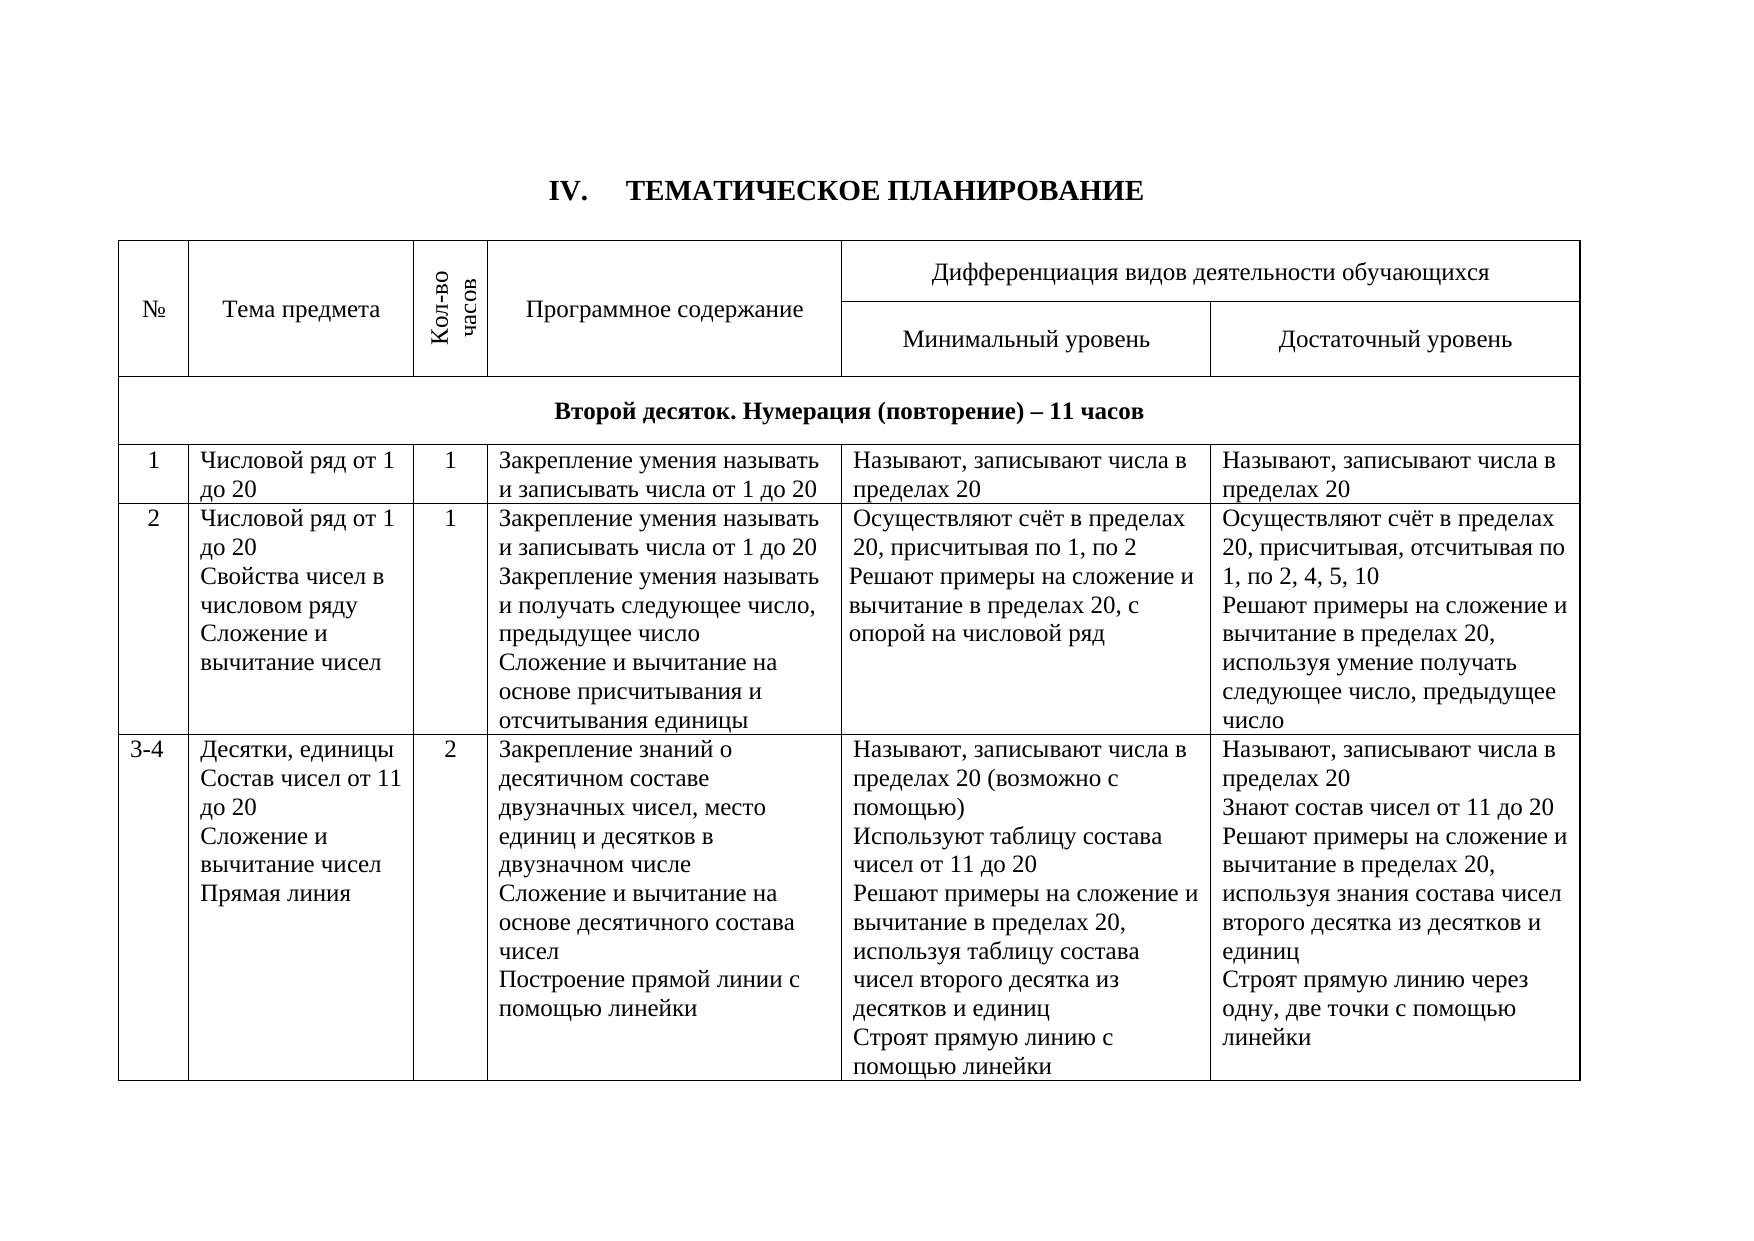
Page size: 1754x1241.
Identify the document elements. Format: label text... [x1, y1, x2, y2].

table_cell 1 [414, 504, 487, 733]
table_cell Закрепление знаний о десятичном составе двузначных чисел, место единиц и десятков в двузначном числе Сложение и вычитание на основе десятичного состава чисел Построение прямой линии с помощью линейки [488, 735, 841, 1079]
table_header Программное содержание [488, 241, 841, 376]
table_cell Второй десяток. Нумерация (повторение) – 11 часов [119, 377, 1579, 444]
table_cell 3-4 [119, 735, 188, 1079]
table_cell Закрепление умения называть и записывать числа от 1 до 20 Закрепление умения называть и получать следующее число, предыдущее число Сложение и вычитание на основе присчитывания и отсчитывания единицы [488, 504, 841, 733]
table_cell Осуществляют счёт в пределах 20, присчитывая по 1, по 2 Решают примеры на сложение и вычитание в пределах 20, с опорой на числовой ряд [842, 504, 1210, 733]
table_cell Достаточный уровень [1211, 302, 1579, 376]
table_header № [119, 241, 188, 376]
table_cell Называют, записывают числа в пределах 20 Знают состав чисел от 11 до 20 Решают примеры на сложение и вычитание в пределах 20, используя знания состава чисел второго десятка из десятков и единиц Строят прямую линию через одну, две точки с помощью линейки [1211, 735, 1579, 1079]
table_cell Называют, записывают числа в пределах 20 [1211, 445, 1579, 502]
table_cell Называют, записывают числа в пределах 20 [842, 445, 1210, 502]
table_header Тема предмета [189, 241, 413, 376]
subtitle ТЕМАТИЧЕСКОЕ ПЛАНИРОВАНИЕ [156, 173, 1577, 206]
table_header Кол-во часов [414, 241, 487, 376]
table_cell Осуществляют счёт в пределах 20, присчитывая, отсчитывая по 1, по 2, 4, 5, 10 Решают примеры на сложение и вычитание в пределах 20, используя умение получать следующее число, предыдущее число [1211, 504, 1579, 733]
table_cell 1 [414, 445, 487, 502]
table_cell Десятки, единицы Состав чисел от 11 до 20 Сложение и вычитание чисел Прямая линия [189, 735, 413, 1079]
table_cell Числовой ряд от 1 до 20 Свойства чисел в числовом ряду Сложение и вычитание чисел [189, 504, 413, 733]
table_cell 2 [414, 735, 487, 1079]
table_cell Минимальный уровень [842, 302, 1210, 376]
table_cell Называют, записывают числа в пределах 20 (возможно с помощью) Используют таблицу состава чисел от 11 до 20 Решают примеры на сложение и вычитание в пределах 20, используя таблицу состава чисел второго десятка из десятков и единиц Строят прямую линию с помощью линейки [842, 735, 1210, 1079]
table_header Дифференциация видов деятельности обучающихся [842, 241, 1579, 301]
table_cell 2 [119, 504, 188, 733]
table_cell Закрепление умения называть и записывать числа от 1 до 20 [488, 445, 841, 502]
table_cell Числовой ряд от 1 до 20 [189, 445, 413, 502]
table_cell 1 [119, 445, 188, 502]
